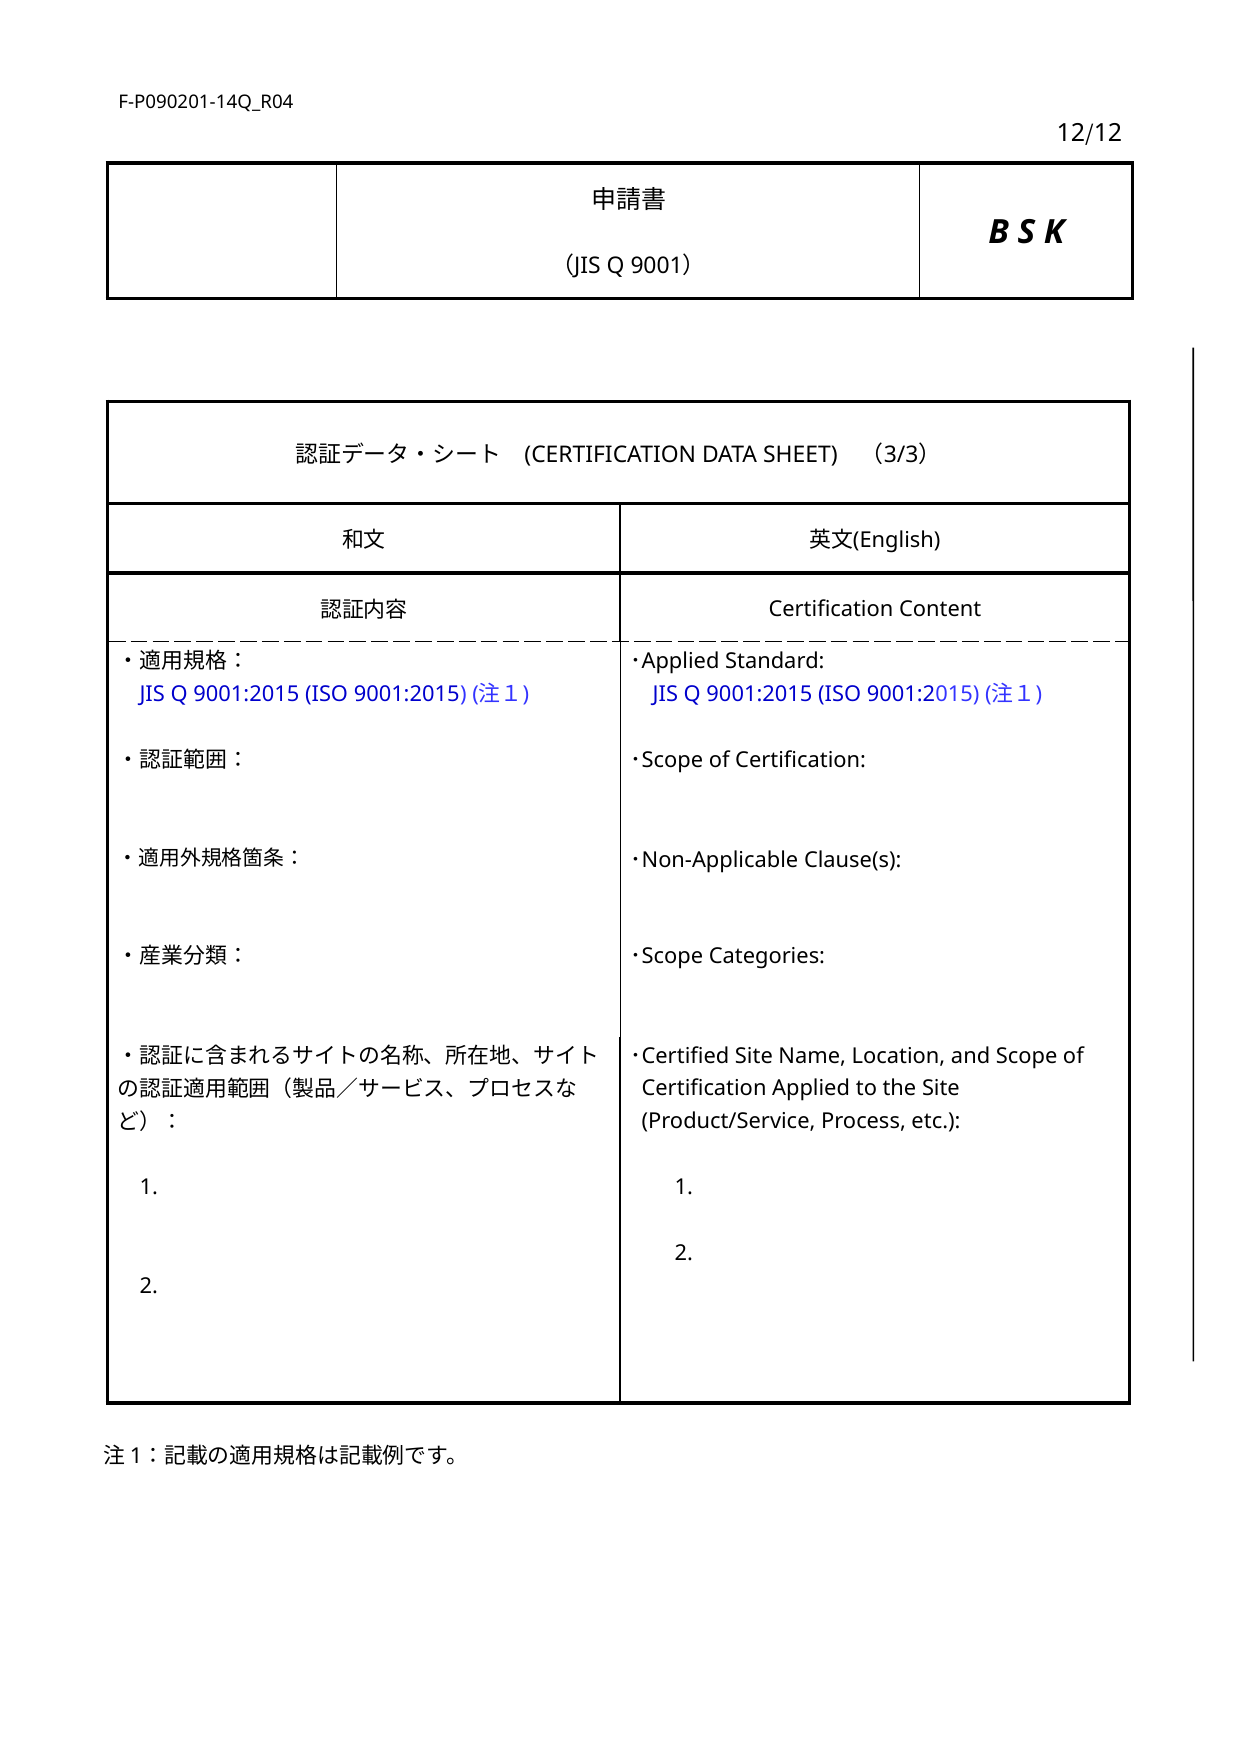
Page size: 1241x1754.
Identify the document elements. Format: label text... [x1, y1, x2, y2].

table_cell ･Scope of Certification: [621, 742, 1128, 841]
table_cell ・適用外規格箇条： [109, 841, 620, 938]
table_cell ・産業分類： [109, 938, 620, 1037]
table_header B S K [920, 165, 1131, 297]
text 注1：記載の適用規格は記載例です。 [103, 1438, 1122, 1471]
table_cell ･Non-Applicable Clause(s): [621, 841, 1128, 938]
table_cell ･Certified Site Name, Location, and Scope of Certification Applied to the Site (Product/Service, Process, etc.): 1. 2. [621, 1037, 1128, 1401]
table_cell 和文 [109, 505, 619, 571]
table_cell 英文(English) [621, 505, 1128, 571]
table_header 申請書 （JIS Q 9001） [337, 165, 919, 297]
table_header 認証データ・シート (CERTIFICATION DATA SHEET) （3/3） [109, 403, 1128, 502]
table_cell ・適用規格： JIS Q 9001:2015 (ISO 9001:2015) (注１) [109, 641, 620, 742]
table_cell 認証内容 [109, 575, 619, 641]
table_cell Certification Content [621, 575, 1128, 641]
table_cell ・認証に含まれるサイトの名称、所在地、サイトの認証適用範囲（製品／サービス、プロセスなど）： 1. 2. [109, 1037, 619, 1401]
table_cell ･Applied Standard: JIS Q 9001:2015 (ISO 9001:2015) (注１) [621, 641, 1128, 742]
table_cell ・認証範囲： [109, 742, 620, 841]
table_cell ･Scope Categories: [621, 938, 1128, 1037]
table_header [109, 165, 336, 297]
